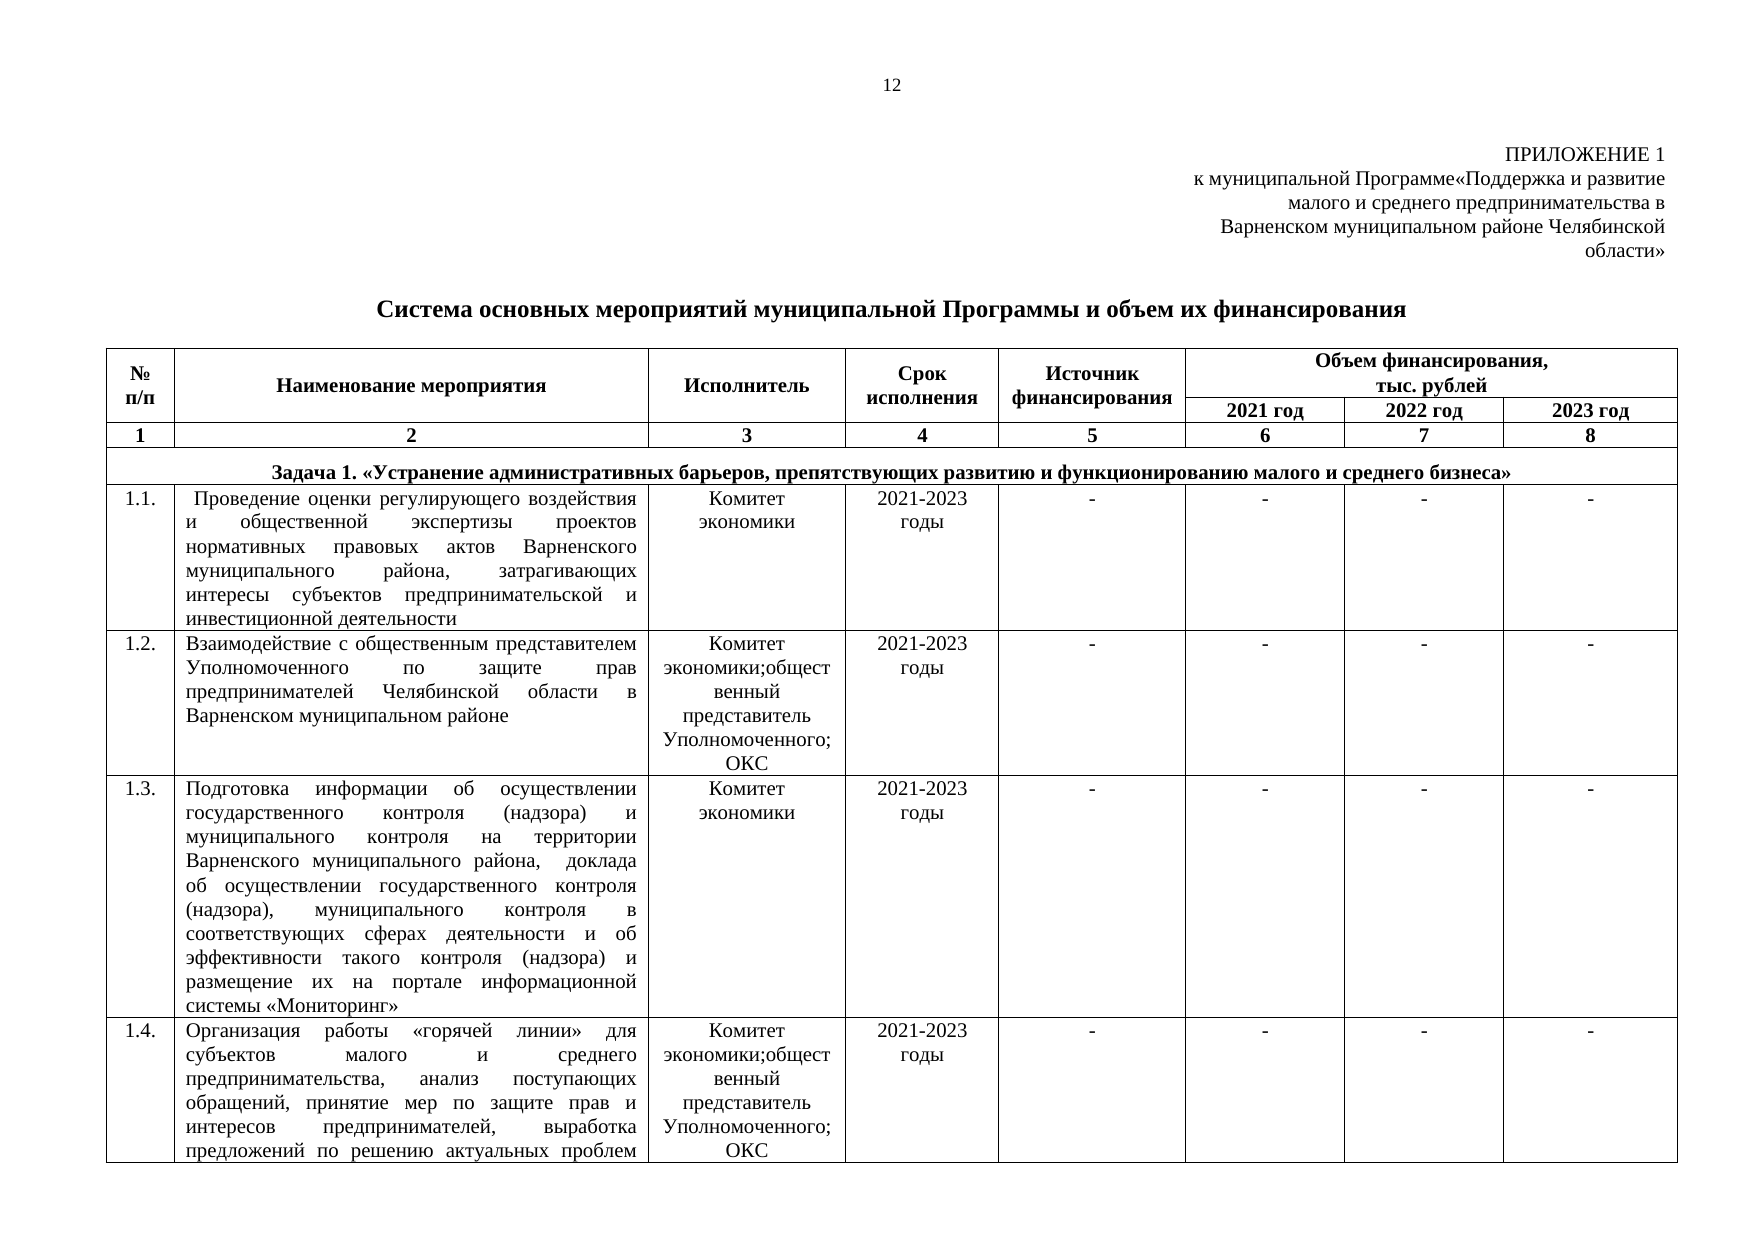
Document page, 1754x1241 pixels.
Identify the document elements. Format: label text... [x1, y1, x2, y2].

table_cell - [1186, 631, 1344, 775]
table_header Срок исполнения [846, 349, 998, 422]
table_cell 1.3. [107, 776, 174, 1017]
table_cell - [999, 631, 1185, 775]
table_cell 1 [107, 423, 174, 447]
table_cell - [1345, 485, 1503, 630]
table_cell Подготовка информации об осуществлении государственного контроля (надзора) и муниципального контроля на территории Варненского муниципального района, доклада об осуществлении государственного контроля (надзора), муниципального контроля в соответствующих сферах деятельности и об эффективности такого контроля (надзора) и размещение их на портале информационной системы «Мониторинг» [175, 776, 648, 1017]
table_cell - [1345, 776, 1503, 1017]
table_header Объем финансирования, тыс. рублей [1186, 349, 1677, 397]
table_cell Задача 1. «Устранение административных барьеров, препятствующих развитию и функционированию малого и среднего бизнеса» [107, 448, 1677, 484]
table_header № п/п [107, 349, 174, 422]
table_header Источник финансирования [999, 349, 1185, 422]
table_cell 2021 год [1186, 398, 1344, 422]
table_cell 3 [649, 423, 845, 447]
table_cell 1.2. [107, 631, 174, 775]
table_cell - [1504, 485, 1677, 630]
table_header Исполнитель [649, 349, 845, 422]
table_cell - [999, 1018, 1185, 1162]
table_cell - [1186, 485, 1344, 630]
table_cell - [1504, 776, 1677, 1017]
table_cell - [1345, 1018, 1503, 1162]
table_cell Проведение оценки регулирующего воздействия и общественной экспертизы проектов нормативных правовых актов Варненского муниципального района, затрагивающих интересы субъектов предпринимательской и инвестиционной деятельности [175, 485, 648, 630]
table_cell - [999, 485, 1185, 630]
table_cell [175, 1018, 648, 1162]
table_cell Комитет экономики;общественный представитель Уполномоченного; ОКС [649, 631, 845, 775]
table_cell 2021-2023 годы [846, 1018, 998, 1162]
table_header Наименование мероприятия [175, 349, 648, 422]
table_cell 8 [1504, 423, 1677, 447]
table_cell 2021-2023 годы [846, 776, 998, 1017]
table_cell Комитет экономики [649, 485, 845, 630]
table_cell 1.4. [107, 1018, 174, 1162]
table_cell - [1504, 631, 1677, 775]
table_cell 2022 год [1345, 398, 1503, 422]
table_cell Взаимодействие с общественным представителем Уполномоченного по защите прав предпринимателей Челябинской области в Варненском муниципальном районе [175, 631, 648, 775]
table_cell 2023 год [1504, 398, 1677, 422]
table_cell - [1186, 1018, 1344, 1162]
table_cell - [1504, 1018, 1677, 1162]
table_cell 2 [175, 423, 648, 447]
table_cell - [999, 776, 1185, 1017]
text ПРИЛОЖЕНИЕ 1 [1181, 142, 1665, 166]
table_cell 1.1. [107, 485, 174, 630]
table_cell 5 [999, 423, 1185, 447]
text Система основных мероприятий муниципальной Программы и объем их финансирования [118, 294, 1665, 322]
table_cell 4 [846, 423, 998, 447]
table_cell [649, 1018, 845, 1162]
table_cell Комитет экономики [649, 776, 845, 1017]
table_cell 2021-2023 годы [846, 631, 998, 775]
table_cell 2021-2023 годы [846, 485, 998, 630]
table_cell - [1186, 776, 1344, 1017]
table_cell 7 [1345, 423, 1503, 447]
table_cell - [1345, 631, 1503, 775]
text к муниципальной Программе«Поддержка и развитие малого и среднего предпринимательства в Варненском муниципальном районе Челябинской области» [1181, 166, 1665, 262]
table_cell 6 [1186, 423, 1344, 447]
